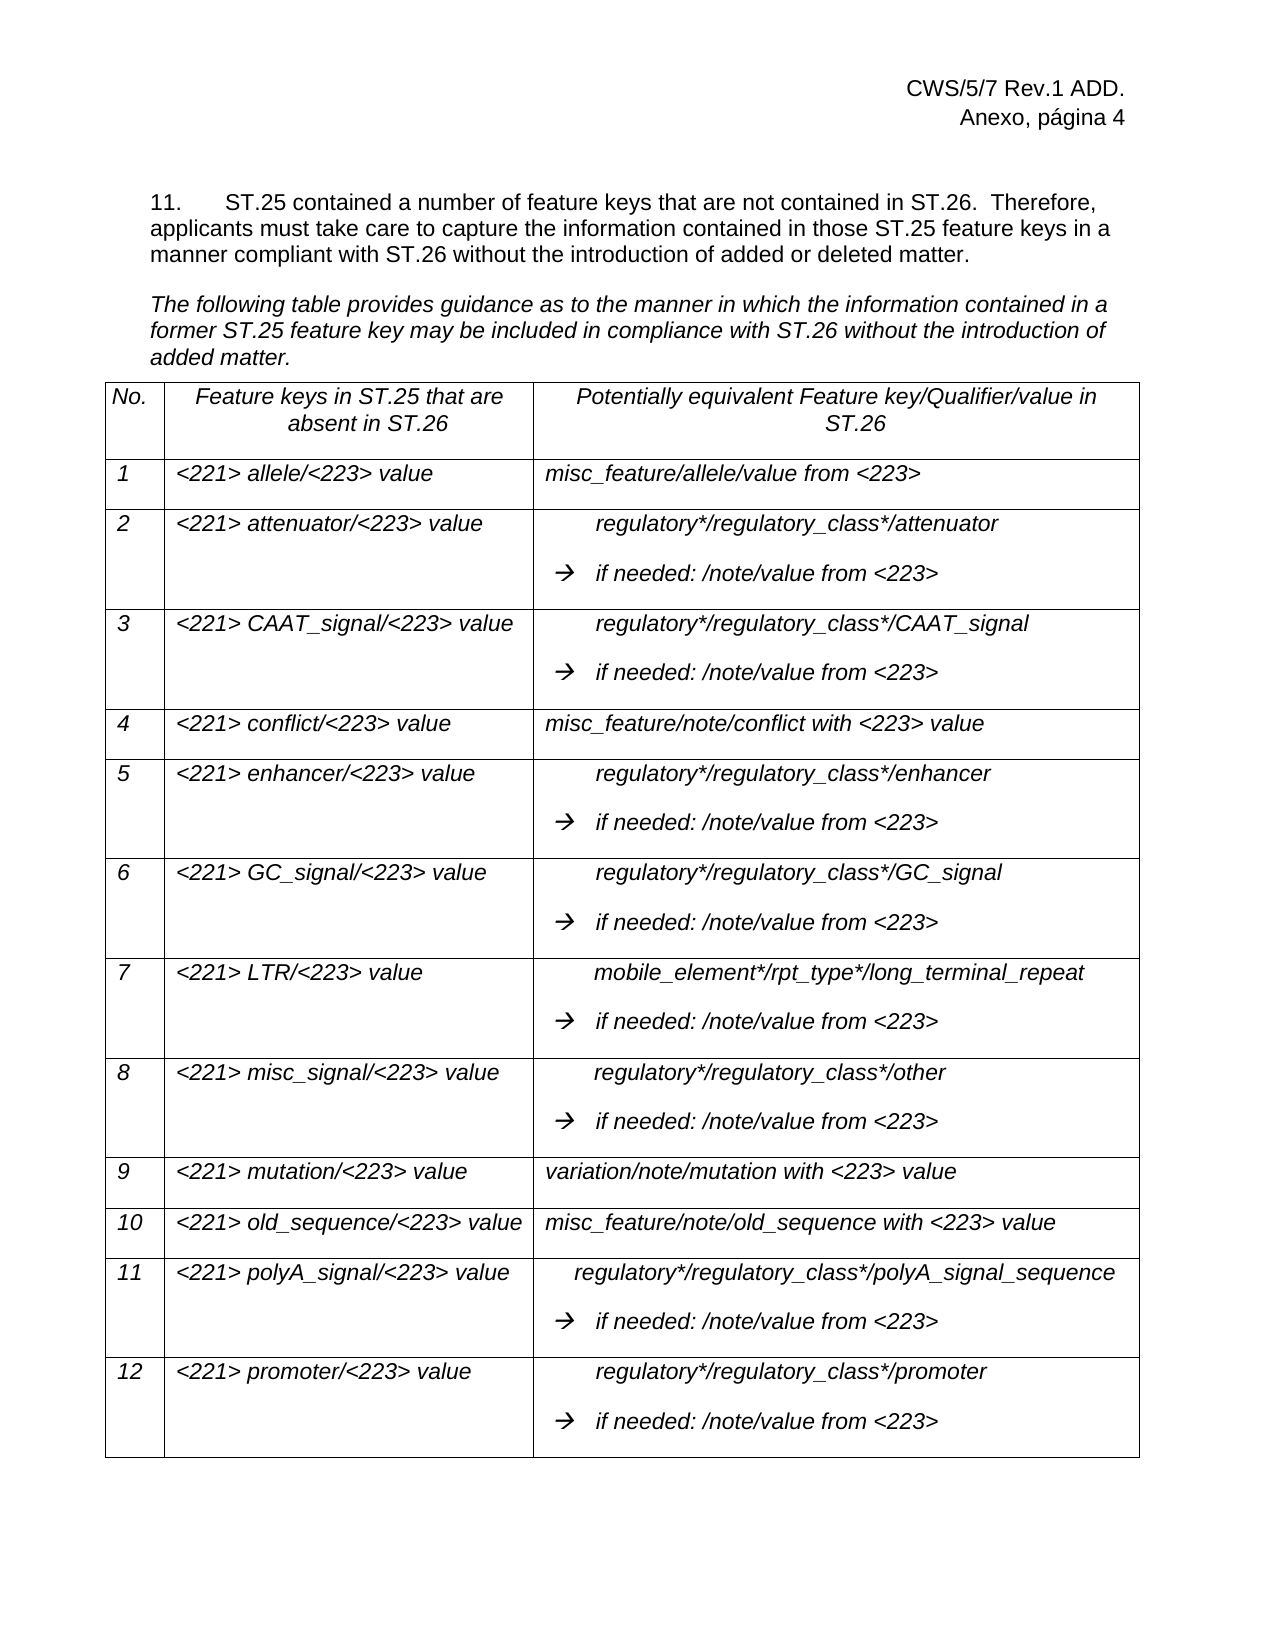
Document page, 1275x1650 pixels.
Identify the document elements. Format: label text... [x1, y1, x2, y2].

table_cell variation/note/mutation with <223> value [534, 1158, 1139, 1207]
table_cell regulatory*/regulatory_class*/polyA_signal_sequence if needed: /note/value from <223> [534, 1259, 1139, 1357]
list ST.25 contained a number of feature keys that are not contained in ST.26. Therefore, applicants must take care to capture the information contained in those ST.25 feature keys in a manner compliant with ST.26 without the introduction of added or deleted matter. [150, 189, 1125, 268]
table_cell 9 [106, 1158, 164, 1207]
table_cell 10 [106, 1209, 164, 1258]
table_cell regulatory*/regulatory_class*/attenuator if needed: /note/value from <223> [534, 510, 1139, 609]
table_cell <221> misc_signal/<223> value [165, 1059, 533, 1157]
table_cell 4 [106, 710, 164, 759]
table_cell mobile_element*/rpt_type*/long_terminal_repeat if needed: /note/value from <223> [534, 959, 1139, 1057]
table_cell <221> conflict/<223> value [165, 710, 533, 759]
table_cell <221> promoter/<223> value [165, 1358, 533, 1457]
table_cell 12 [106, 1358, 164, 1457]
table_header No. [106, 383, 164, 459]
table_cell 8 [106, 1059, 164, 1157]
table_cell <221> polyA_signal/<223> value [165, 1259, 533, 1357]
table_cell <221> CAAT_signal/<223> value [165, 610, 533, 708]
table_cell 11 [106, 1259, 164, 1357]
table_cell <221> attenuator/<223> value [165, 510, 533, 609]
table_cell 5 [106, 760, 164, 858]
table_cell regulatory*/regulatory_class*/promoter if needed: /note/value from <223> [534, 1358, 1139, 1457]
table_cell 1 [106, 460, 164, 509]
table_cell 6 [106, 859, 164, 958]
table_cell misc_feature/allele/value from <223> [534, 460, 1139, 509]
table_cell 2 [106, 510, 164, 609]
table_cell <221> GC_signal/<223> value [165, 859, 533, 958]
table_header Potentially equivalent Feature key/Qualifier/value in ST.26 [534, 383, 1139, 459]
table_cell regulatory*/regulatory_class*/CAAT_signal if needed: /note/value from <223> [534, 610, 1139, 708]
table_cell <221> allele/<223> value [165, 460, 533, 509]
table_cell <221> LTR/<223> value [165, 959, 533, 1057]
text The following table provides guidance as to the manner in which the information contained in a former ST.25 feature key may be included in compliance with ST.26 without the introduction of added matter. [150, 291, 1125, 370]
table_cell regulatory*/regulatory_class*/other if needed: /note/value from <223> [534, 1059, 1139, 1157]
table_cell misc_feature/note/conflict with <223> value [534, 710, 1139, 759]
table_cell misc_feature/note/old_sequence with <223> value [534, 1209, 1139, 1258]
table_cell regulatory*/regulatory_class*/enhancer if needed: /note/value from <223> [534, 760, 1139, 858]
table_cell <221> old_sequence/<223> value [165, 1209, 533, 1258]
table_cell 7 [106, 959, 164, 1057]
table_cell <221> mutation/<223> value [165, 1158, 533, 1207]
table_cell <221> enhancer/<223> value [165, 760, 533, 858]
table_cell regulatory*/regulatory_class*/GC_signal if needed: /note/value from <223> [534, 859, 1139, 958]
table_header Feature keys in ST.25 that are absent in ST.26 [165, 383, 533, 459]
table_cell 3 [106, 610, 164, 708]
